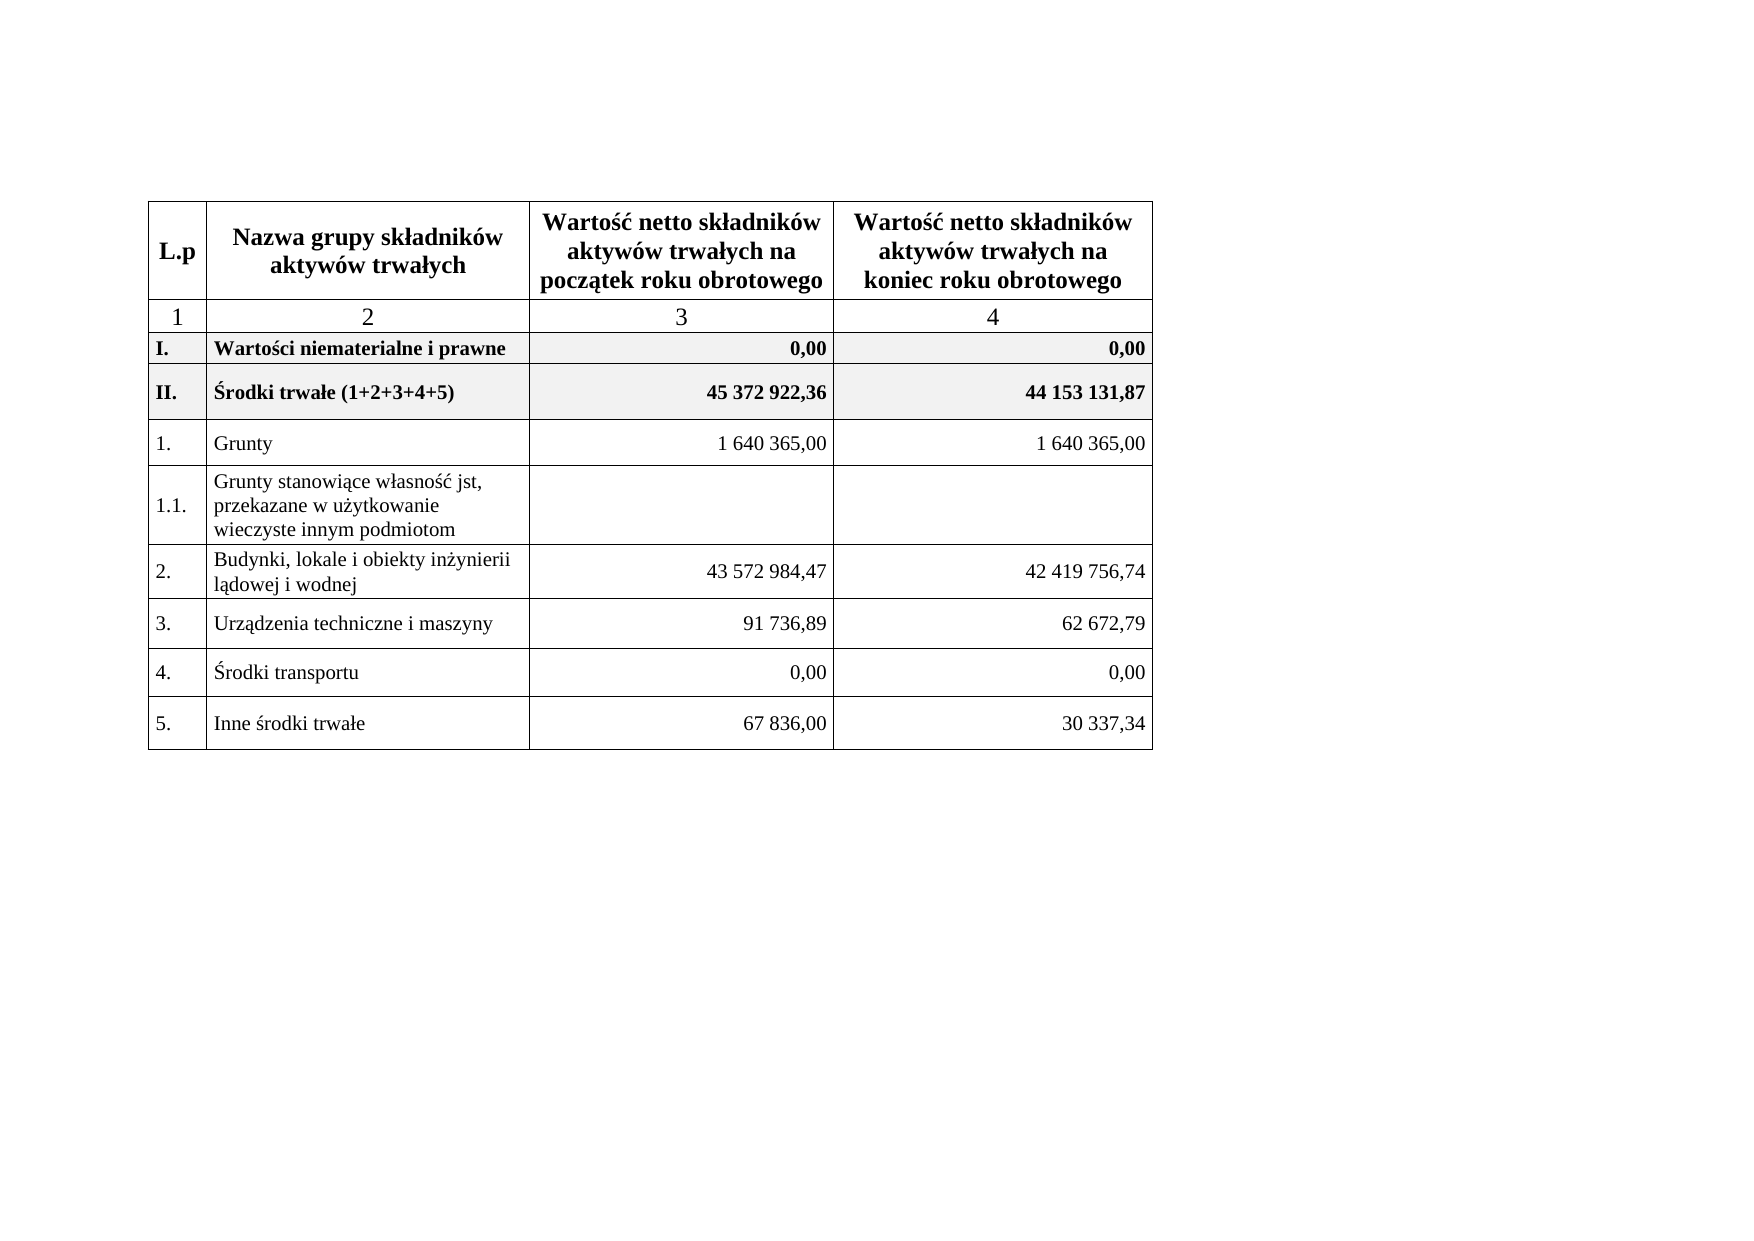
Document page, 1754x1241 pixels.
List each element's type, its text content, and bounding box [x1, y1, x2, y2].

table_cell 4. [149, 649, 206, 696]
table_cell 1 640 365,00 [530, 420, 833, 465]
table_cell I. [149, 333, 206, 363]
table_cell 2 [207, 300, 529, 332]
table_cell 5. [149, 697, 206, 749]
table_cell 0,00 [530, 333, 833, 363]
table_header L.p [149, 202, 206, 299]
table_cell [530, 466, 833, 544]
table_cell II. [149, 364, 206, 419]
table_cell 67 836,00 [530, 697, 833, 749]
table_cell 43 572 984,47 [530, 545, 833, 597]
table_cell Budynki, lokale i obiekty inżynierii lądowej i wodnej [207, 545, 529, 597]
table_cell 0,00 [834, 649, 1152, 696]
table_cell 1 640 365,00 [834, 420, 1152, 465]
table_cell 62 672,79 [834, 599, 1152, 647]
table_cell [834, 466, 1152, 544]
table_cell 2. [149, 545, 206, 597]
table_cell Urządzenia techniczne i maszyny [207, 599, 529, 647]
table_cell 1.1. [149, 466, 206, 544]
table_cell 3 [530, 300, 833, 332]
table_cell Grunty [207, 420, 529, 465]
table_cell Grunty stanowiące własność jst, przekazane w użytkowanie wieczyste innym podmiotom [207, 466, 529, 544]
table_cell 3. [149, 599, 206, 647]
table_cell Środki transportu [207, 649, 529, 696]
table_cell Środki trwałe (1+2+3+4+5) [207, 364, 529, 419]
table_cell Wartości niematerialne i prawne [207, 333, 529, 363]
table_cell 0,00 [834, 333, 1152, 363]
table_cell 0,00 [530, 649, 833, 696]
table_cell 1 [149, 300, 206, 332]
table_cell 30 337,34 [834, 697, 1152, 749]
table_header Wartość netto składników aktywów trwałych na początek roku obrotowego [530, 202, 833, 299]
table_cell Inne środki trwałe [207, 697, 529, 749]
table_header Nazwa grupy składników aktywów trwałych [207, 202, 529, 299]
table_cell 45 372 922,36 [530, 364, 833, 419]
table_cell 1. [149, 420, 206, 465]
table_cell 91 736,89 [530, 599, 833, 647]
table_cell 4 [834, 300, 1152, 332]
table_cell 42 419 756,74 [834, 545, 1152, 597]
table_header Wartość netto składników aktywów trwałych na koniec roku obrotowego [834, 202, 1152, 299]
table_cell 44 153 131,87 [834, 364, 1152, 419]
